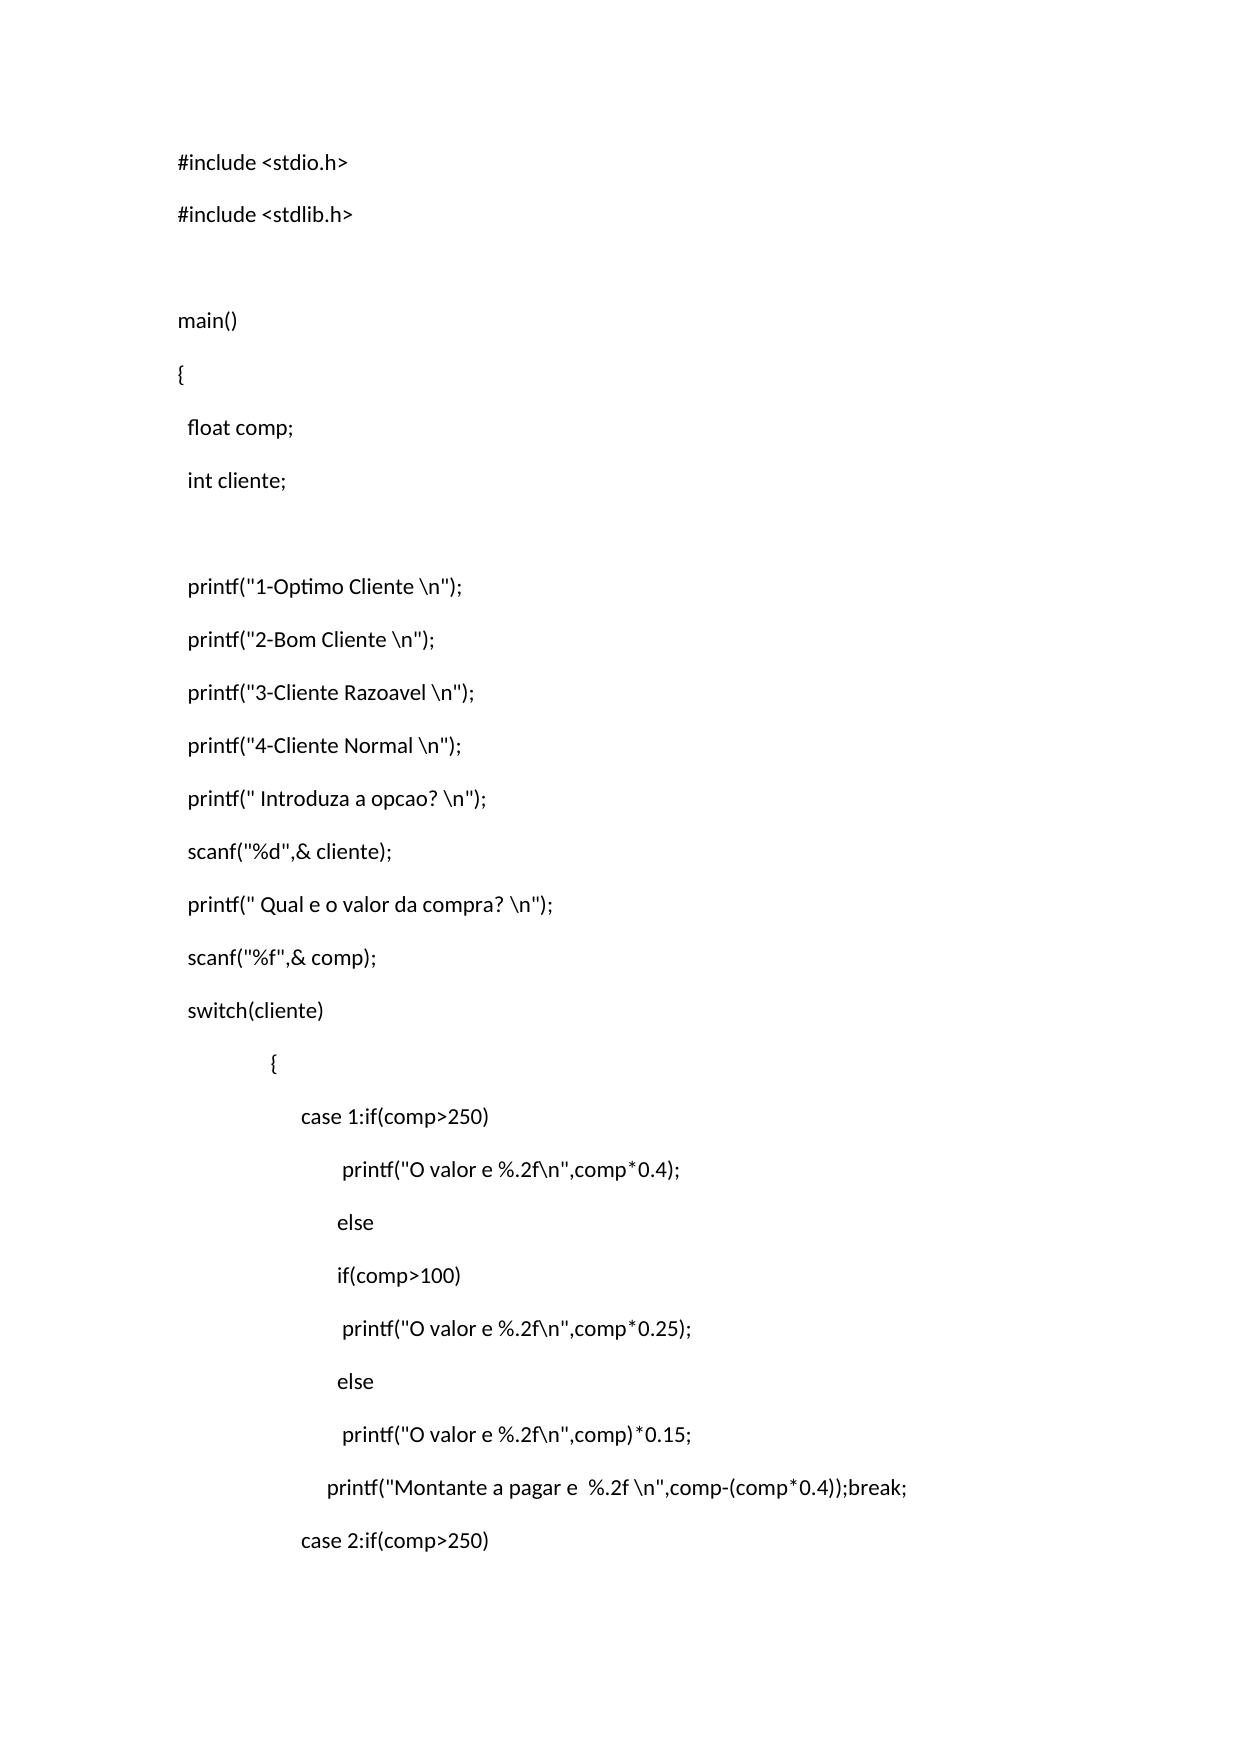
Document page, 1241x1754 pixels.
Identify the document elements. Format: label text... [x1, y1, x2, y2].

text printf("O valor e %.2f\n",comp*0.25); [177, 1314, 1063, 1342]
text printf("1-Optimo Cliente \n"); [177, 572, 1063, 600]
text int cliente; [177, 466, 1063, 494]
text printf("3-Cliente Razoavel \n"); [177, 678, 1063, 706]
text printf(" Qual e o valor da compra? \n"); [177, 890, 1063, 918]
text printf("O valor e %.2f\n",comp*0.4); [177, 1155, 1063, 1183]
text scanf("%d",& cliente); [177, 837, 1063, 865]
text printf(" Introduza a opcao? \n"); [177, 784, 1063, 812]
text printf("4-Cliente Normal \n"); [177, 731, 1063, 759]
text printf("2-Bom Cliente \n"); [177, 625, 1063, 653]
text #include <stdio.h> [177, 148, 1063, 176]
text printf("Montante a pagar e %.2f \n",comp-(comp*0.4));break; [177, 1473, 1063, 1501]
text if(comp>100) [177, 1261, 1063, 1289]
text main() [177, 307, 1063, 335]
text else [177, 1367, 1063, 1395]
text case 2:if(comp>250) [177, 1526, 1063, 1554]
text #include <stdlib.h> [177, 201, 1063, 229]
text { [177, 1049, 1063, 1077]
text float comp; [177, 413, 1063, 441]
text switch(cliente) [177, 996, 1063, 1024]
text else [177, 1208, 1063, 1236]
text printf("O valor e %.2f\n",comp)*0.15; [177, 1420, 1063, 1448]
text scanf("%f",& comp); [177, 943, 1063, 971]
text { [177, 360, 1063, 388]
text case 1:if(comp>250) [177, 1102, 1063, 1130]
